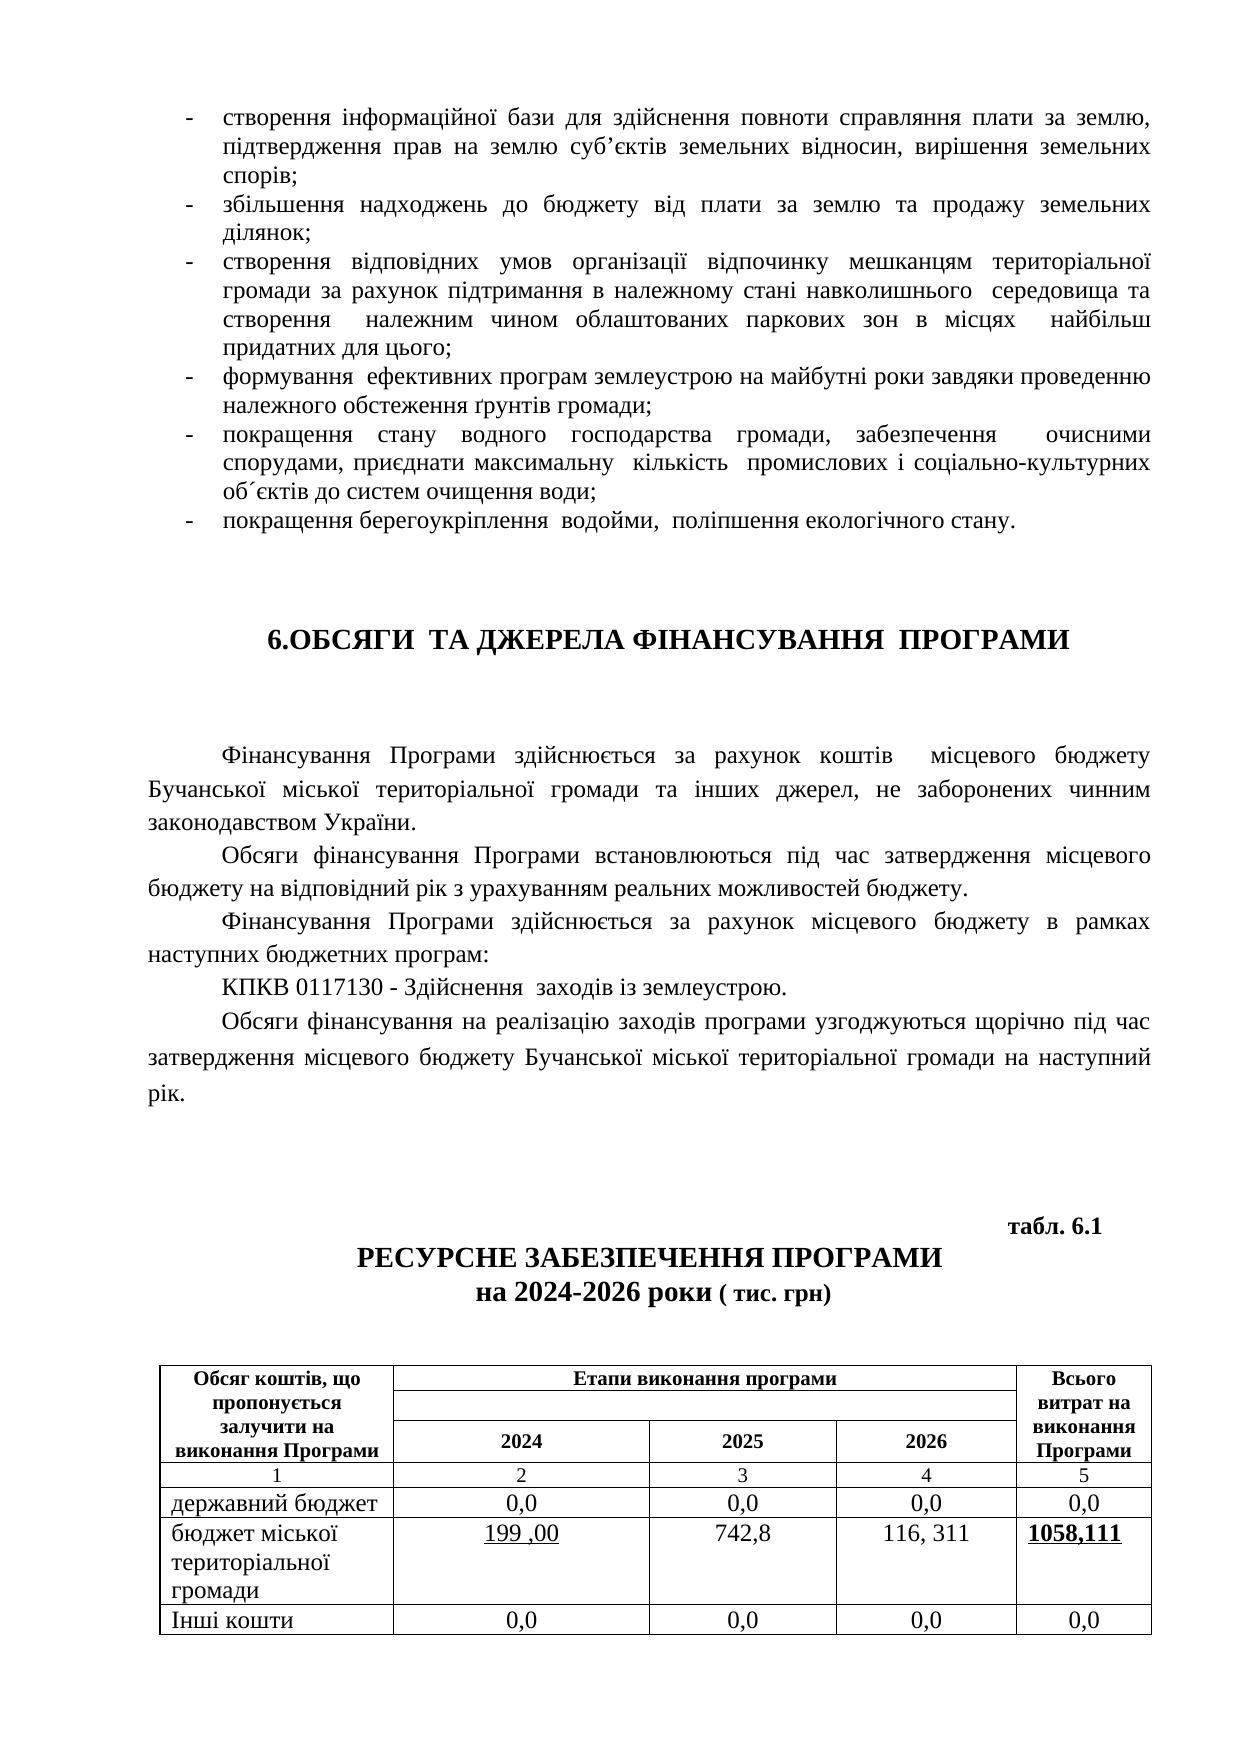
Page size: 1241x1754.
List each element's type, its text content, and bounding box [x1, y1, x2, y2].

table_cell 0,0 [650, 1488, 836, 1517]
table_cell 0,0 [1017, 1605, 1151, 1634]
table_cell бюджет міської територіальної громади [161, 1518, 393, 1604]
table_cell 2 [394, 1463, 649, 1487]
text Обсяги фінансування на реалізацію заходів програми узгоджуються щорічно під час затвердження місцевого бюджету Бучанської міської територіальної громади на наступний рік. [148, 1005, 1152, 1106]
list збільшення надходжень до бюджету від плати за землю та продажу земельних ділянок; [185, 189, 1152, 246]
list покращення стану водного господарства громади, забезпечення очисними спорудами, приєднати максимальну кількість промислових і соціально-культурних об´єктів до систем очищення води; [185, 419, 1152, 505]
table_cell 1 [161, 1463, 393, 1487]
table_header Обсяг коштів, що пропонується залучити на виконання Програми [161, 1366, 393, 1462]
table_cell 0,0 [1017, 1488, 1151, 1517]
list створення відповідних умов організації відпочинку мешканцям територіальної громади за рахунок підтримання в належному стані навколишнього середовища та створення належним чином облаштованих паркових зон в місцях найбільш придатних для цього; [185, 246, 1152, 361]
table_cell 116, 311 [837, 1518, 1016, 1604]
table_cell 742,8 [650, 1518, 836, 1604]
table_cell 0,0 [837, 1605, 1016, 1634]
table_cell Інші кошти [161, 1605, 393, 1634]
text Фінансування Програми здійснюється за рахунок місцевого бюджету в рамках наступних бюджетних програм: [148, 906, 1152, 967]
table_cell державний бюджет [161, 1488, 393, 1517]
table_cell 3 [650, 1463, 836, 1487]
table_cell [394, 1391, 1016, 1420]
text на 2024-2026 роки ( тис. грн) [148, 1274, 1152, 1307]
table_cell 0,0 [394, 1488, 649, 1517]
table_cell 1058,111 [1017, 1518, 1151, 1604]
table_cell 0,0 [394, 1605, 649, 1634]
table_cell 2025 [650, 1421, 836, 1462]
text 6.ОБСЯГИ ТА ДЖЕРЕЛА ФІНАНСУВАННЯ ПРОГРАМИ [185, 622, 1152, 655]
list формування ефективних програм землеустрою на майбутні роки завдяки проведенню належного обстеження ґрунтів громади; [185, 361, 1152, 419]
table_cell 0,0 [837, 1488, 1016, 1517]
table_header Етапи виконання програми [394, 1366, 1016, 1390]
table_cell 2024 [394, 1421, 649, 1462]
text Фінансування Програми здійснюється за рахунок коштів місцевого бюджету Бучанської міської територіальної громади та інших джерел, не заборонених чинним законодавством України. [148, 741, 1152, 835]
text Обсяги фінансування Програми встановлюються під час затвердження місцевого бюджету на відповідний рік з урахуванням реальних можливостей бюджету. [148, 840, 1152, 901]
list створення інформаційної бази для здійснення повноти справляння плати за землю, підтвердження прав на землю суб’єктів земельних відносин, вирішення земельних спорів; [185, 102, 1152, 189]
table_cell 4 [837, 1463, 1016, 1487]
text РЕСУРСНЕ ЗАБЕЗПЕЧЕННЯ ПРОГРАМИ [148, 1240, 1152, 1274]
table_cell 0,0 [650, 1605, 836, 1634]
text табл. 6.1 [223, 1211, 1152, 1240]
table_header Всього витрат на виконання Програми [1017, 1366, 1151, 1462]
text КПКВ 0117130 - Здійснення заходів із землеустрою. [148, 972, 1152, 1001]
table_cell 2026 [837, 1421, 1016, 1462]
table_cell 5 [1017, 1463, 1151, 1487]
table_cell 199 ,00 [394, 1518, 649, 1604]
list покращення берегоукріплення водойми, поліпшення екологічного стану. [185, 505, 1152, 534]
